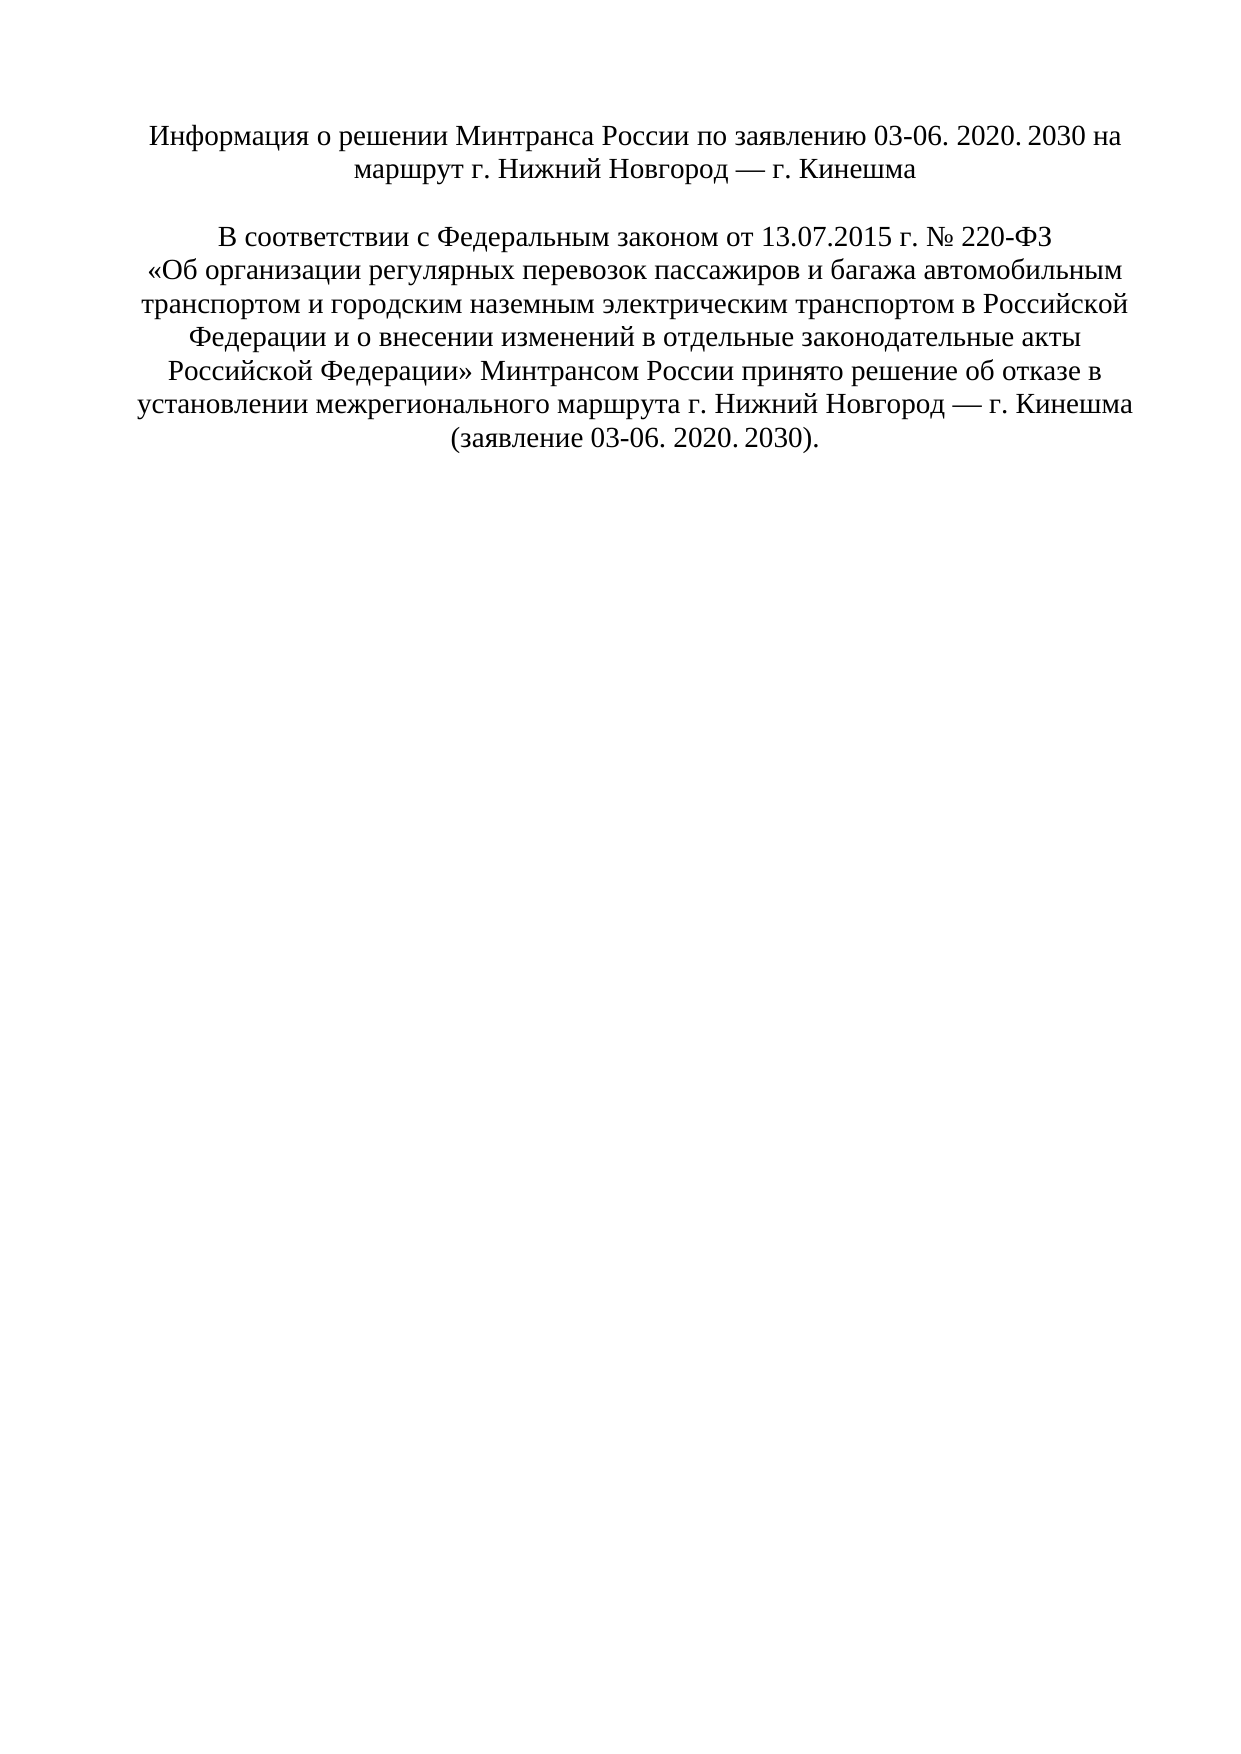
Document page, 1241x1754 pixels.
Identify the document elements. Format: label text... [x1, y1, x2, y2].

text Информация о решении Минтранса России по заявлению 03-06. 2020. 2030 на маршрут г. Нижний Новгород — г. Кинешма [118, 118, 1152, 185]
text В соответствии с Федеральным законом от 13.07.2015 г. № 220-ФЗ «Об организации регулярных перевозок пассажиров и багажа автомобильным транспортом и городским наземным электрическим транспортом в Российской Федерации и о внесении изменений в отдельные законодательные акты Российской Федерации» Минтрансом России принято решение об отказе в установлении межрегионального маршрута г. Нижний Новгород — г. Кинешма (заявление 03-06. 2020. 2030). [118, 219, 1152, 453]
